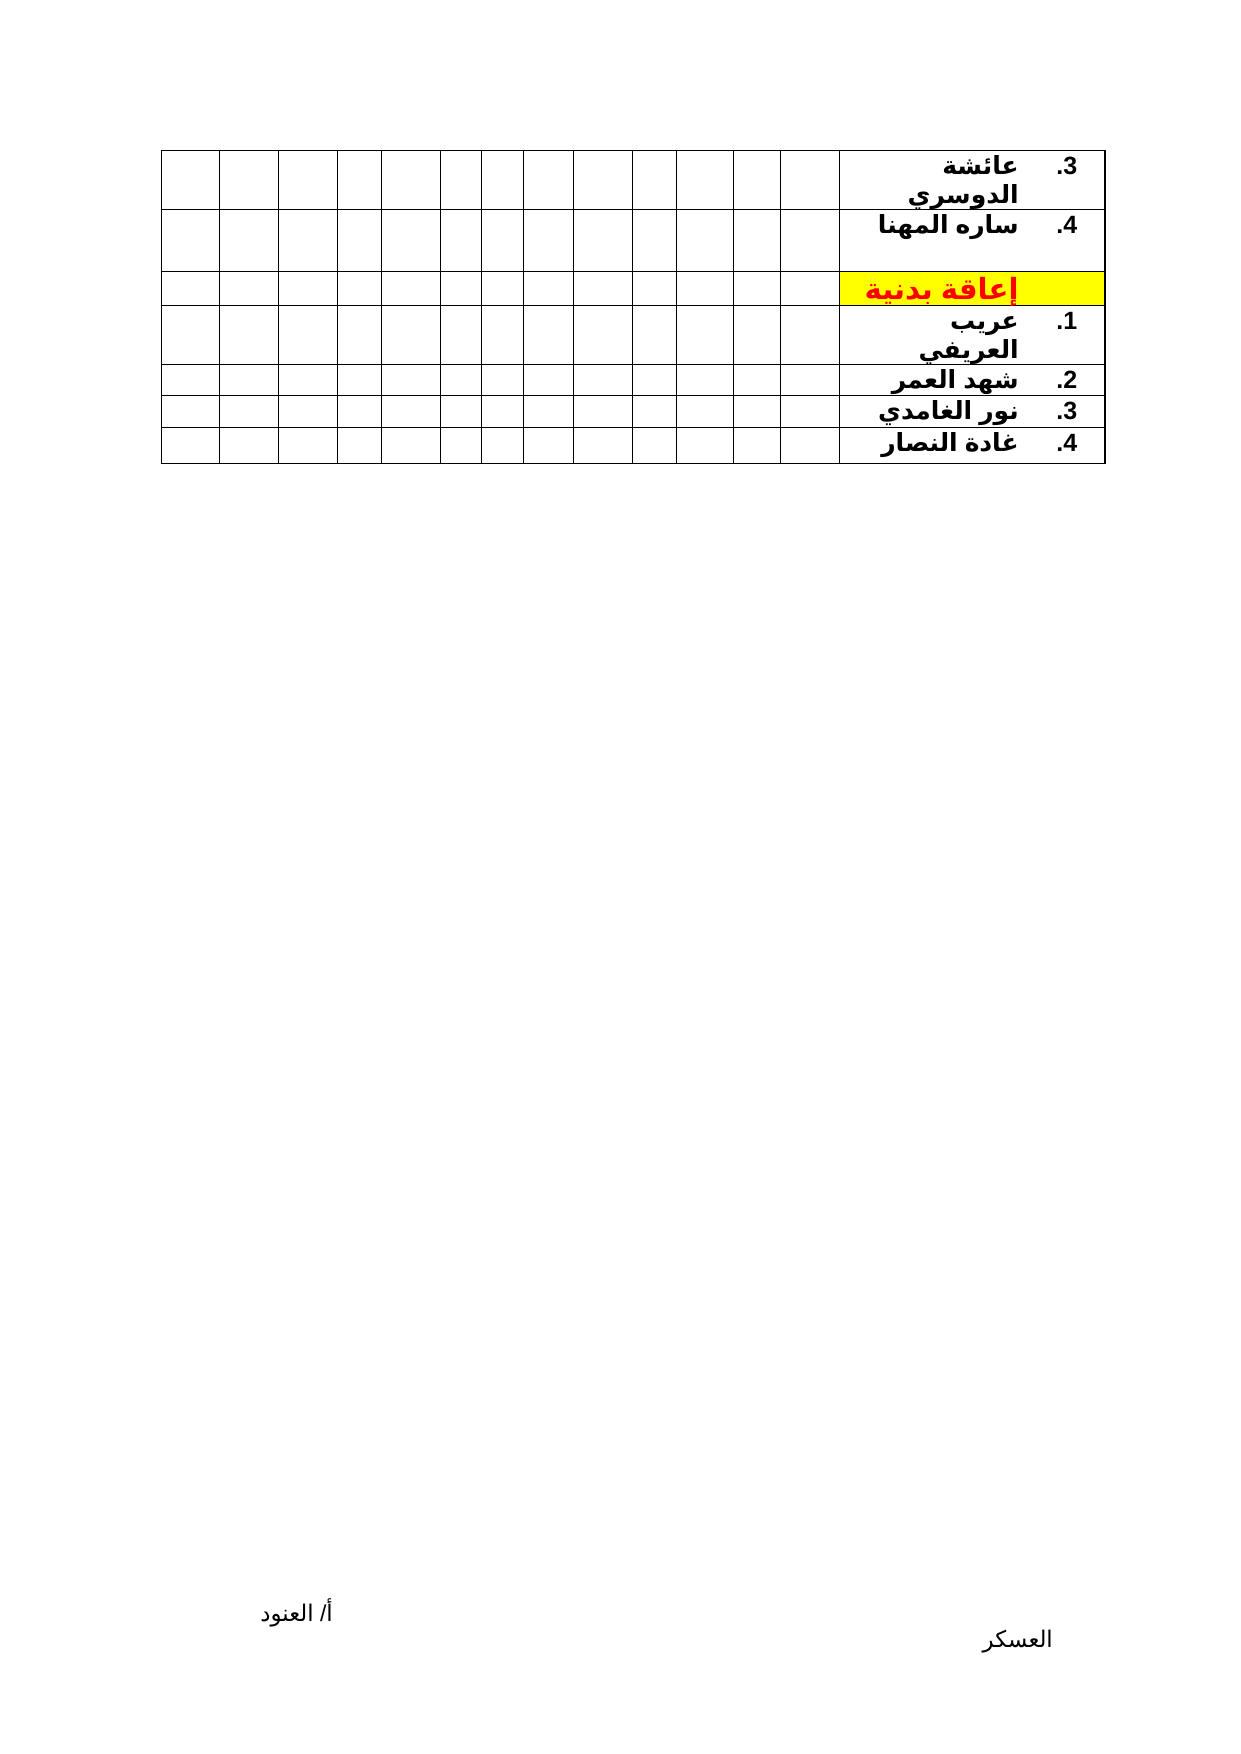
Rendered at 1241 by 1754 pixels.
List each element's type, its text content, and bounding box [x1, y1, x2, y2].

table_cell [338, 428, 381, 463]
table_cell [781, 365, 839, 395]
table_cell [162, 365, 219, 395]
table_cell [781, 396, 839, 427]
table_cell [162, 151, 219, 208]
table_cell [677, 272, 733, 305]
table_cell [279, 151, 337, 208]
table_cell [382, 428, 440, 463]
table_cell [677, 365, 733, 395]
table_cell [633, 210, 676, 271]
table_cell [279, 428, 337, 463]
table_cell [382, 396, 440, 427]
table_cell [633, 428, 676, 463]
table_cell إعاقة بدنية [840, 272, 1104, 305]
table_cell [677, 396, 733, 427]
table_cell [677, 151, 733, 208]
table_cell [220, 365, 278, 395]
table_cell [338, 151, 381, 208]
table_cell [677, 210, 733, 271]
table_cell [574, 365, 632, 395]
table_cell [382, 151, 440, 208]
table_cell [781, 428, 839, 463]
table_cell [279, 396, 337, 427]
table_cell عائشة الدوسري [840, 151, 1104, 208]
table_cell [633, 151, 676, 208]
table_cell [279, 272, 337, 305]
table_cell [734, 428, 780, 463]
table_cell [574, 272, 632, 305]
table_cell [338, 396, 381, 427]
table_cell [279, 365, 337, 395]
table_cell [482, 151, 523, 208]
table_cell [677, 306, 733, 364]
table_cell [162, 210, 219, 271]
table_cell نور الغامدي [840, 396, 1104, 427]
table_cell [441, 365, 481, 395]
table_cell [524, 151, 573, 208]
table_cell عريب العريفي [840, 306, 1104, 364]
table_cell [220, 428, 278, 463]
table_cell [162, 272, 219, 305]
table_cell شهد العمر [840, 365, 1104, 395]
table_cell [441, 396, 481, 427]
table_cell [482, 210, 523, 271]
table_cell [382, 272, 440, 305]
table_cell [574, 396, 632, 427]
table_cell [220, 151, 278, 208]
table_cell [524, 306, 573, 364]
table_cell [279, 306, 337, 364]
table_cell [633, 272, 676, 305]
table_cell [441, 272, 481, 305]
table_cell [677, 428, 733, 463]
table_cell [781, 210, 839, 271]
table_cell [441, 151, 481, 208]
table_cell [162, 306, 219, 364]
table_cell [574, 210, 632, 271]
table_cell [338, 210, 381, 271]
table_cell [574, 151, 632, 208]
table_cell ساره المهنا [840, 210, 1104, 271]
table_cell [524, 272, 573, 305]
table_cell [220, 210, 278, 271]
table_cell [482, 396, 523, 427]
table_cell [162, 396, 219, 427]
table_cell [734, 272, 780, 305]
table_cell [633, 306, 676, 364]
table_cell [441, 428, 481, 463]
table_cell [524, 365, 573, 395]
table_cell [482, 306, 523, 364]
table_cell [734, 396, 780, 427]
table_cell [441, 210, 481, 271]
table_cell [734, 365, 780, 395]
table_cell [482, 272, 523, 305]
table_cell [279, 210, 337, 271]
table_cell [734, 210, 780, 271]
table_cell [220, 306, 278, 364]
table_cell [220, 272, 278, 305]
table_cell [781, 151, 839, 208]
table_cell [441, 306, 481, 364]
table_cell غادة النصار [840, 428, 1104, 463]
table_cell [482, 365, 523, 395]
table_cell [734, 306, 780, 364]
table_cell [524, 396, 573, 427]
table_cell [781, 306, 839, 364]
table_cell [382, 365, 440, 395]
table_cell [338, 365, 381, 395]
table_cell [633, 365, 676, 395]
table_cell [338, 306, 381, 364]
table_cell [781, 272, 839, 305]
table_cell [482, 428, 523, 463]
table_cell [574, 306, 632, 364]
table_cell [734, 151, 780, 208]
table_cell [338, 272, 381, 305]
table_cell [574, 428, 632, 463]
table_cell [382, 306, 440, 364]
table_cell [524, 428, 573, 463]
table_cell [162, 428, 219, 463]
table_cell [220, 396, 278, 427]
table_cell [382, 210, 440, 271]
table_cell [524, 210, 573, 271]
table_cell [633, 396, 676, 427]
